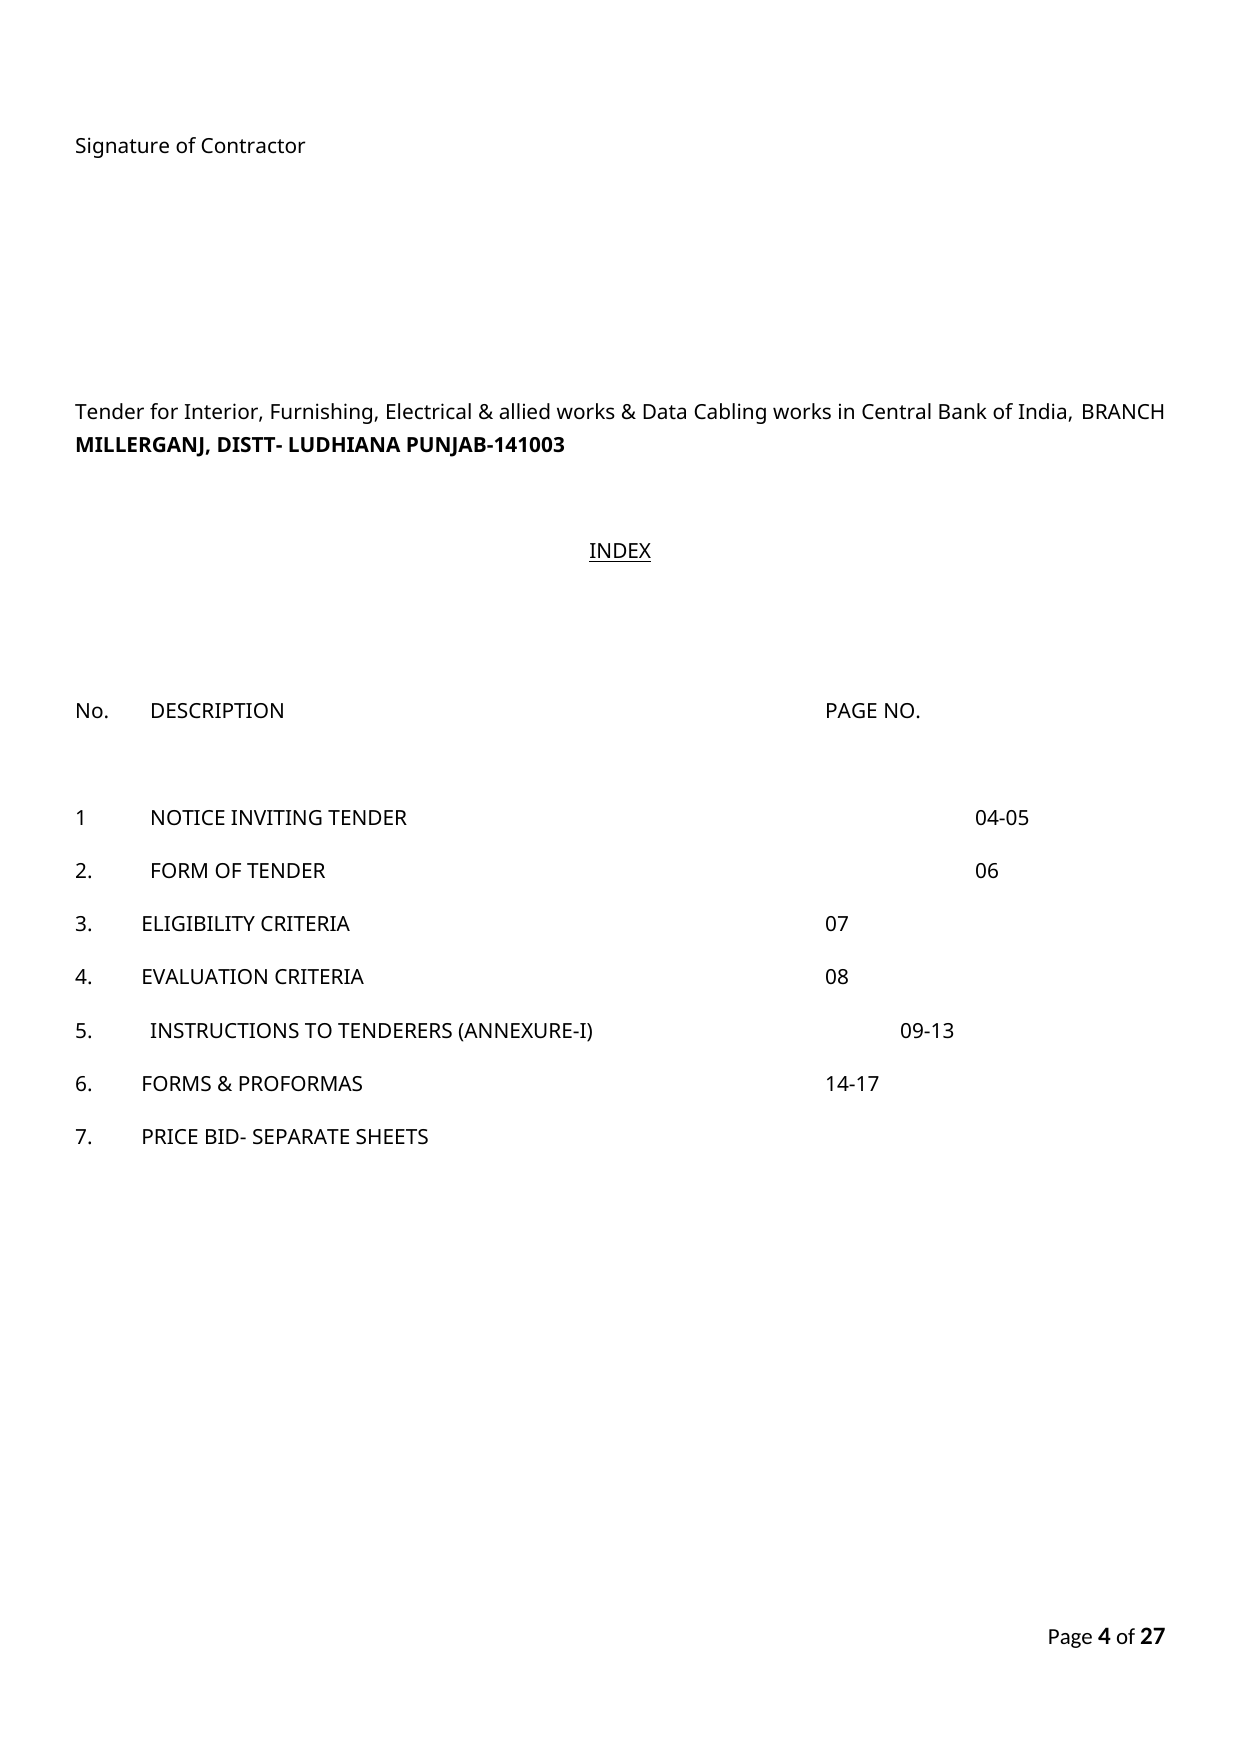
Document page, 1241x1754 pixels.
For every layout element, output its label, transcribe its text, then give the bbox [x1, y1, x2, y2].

text 5. INSTRUCTIONS TO TENDERERS (ANNEXURE-I) 09-13 [75, 1016, 1165, 1044]
text No. DESCRIPTION PAGE NO. [75, 696, 1165, 725]
text 6. FORMS & PROFORMAS 14-17 [75, 1069, 1165, 1097]
text INDEX [75, 537, 1165, 565]
text 7. PRICE BID- SEPARATE SHEETS [75, 1122, 1165, 1151]
text 3. ELIGIBILITY CRITERIA 07 [75, 909, 1165, 938]
text Tender for Interior, Furnishing, Electrical & allied works & Data Cabling works in Central Bank of India, BRANCH MILLERGANJ, DISTT- LUDHIANA PUNJAB-141003 [75, 397, 1165, 458]
text 1 NOTICE INVITING TENDER 04-05 [75, 803, 1165, 831]
text 4. EVALUATION CRITERIA 08 [75, 962, 1165, 991]
text Signature of Contractor [75, 131, 1165, 159]
text 2. FORM OF TENDER 06 [75, 856, 1165, 884]
